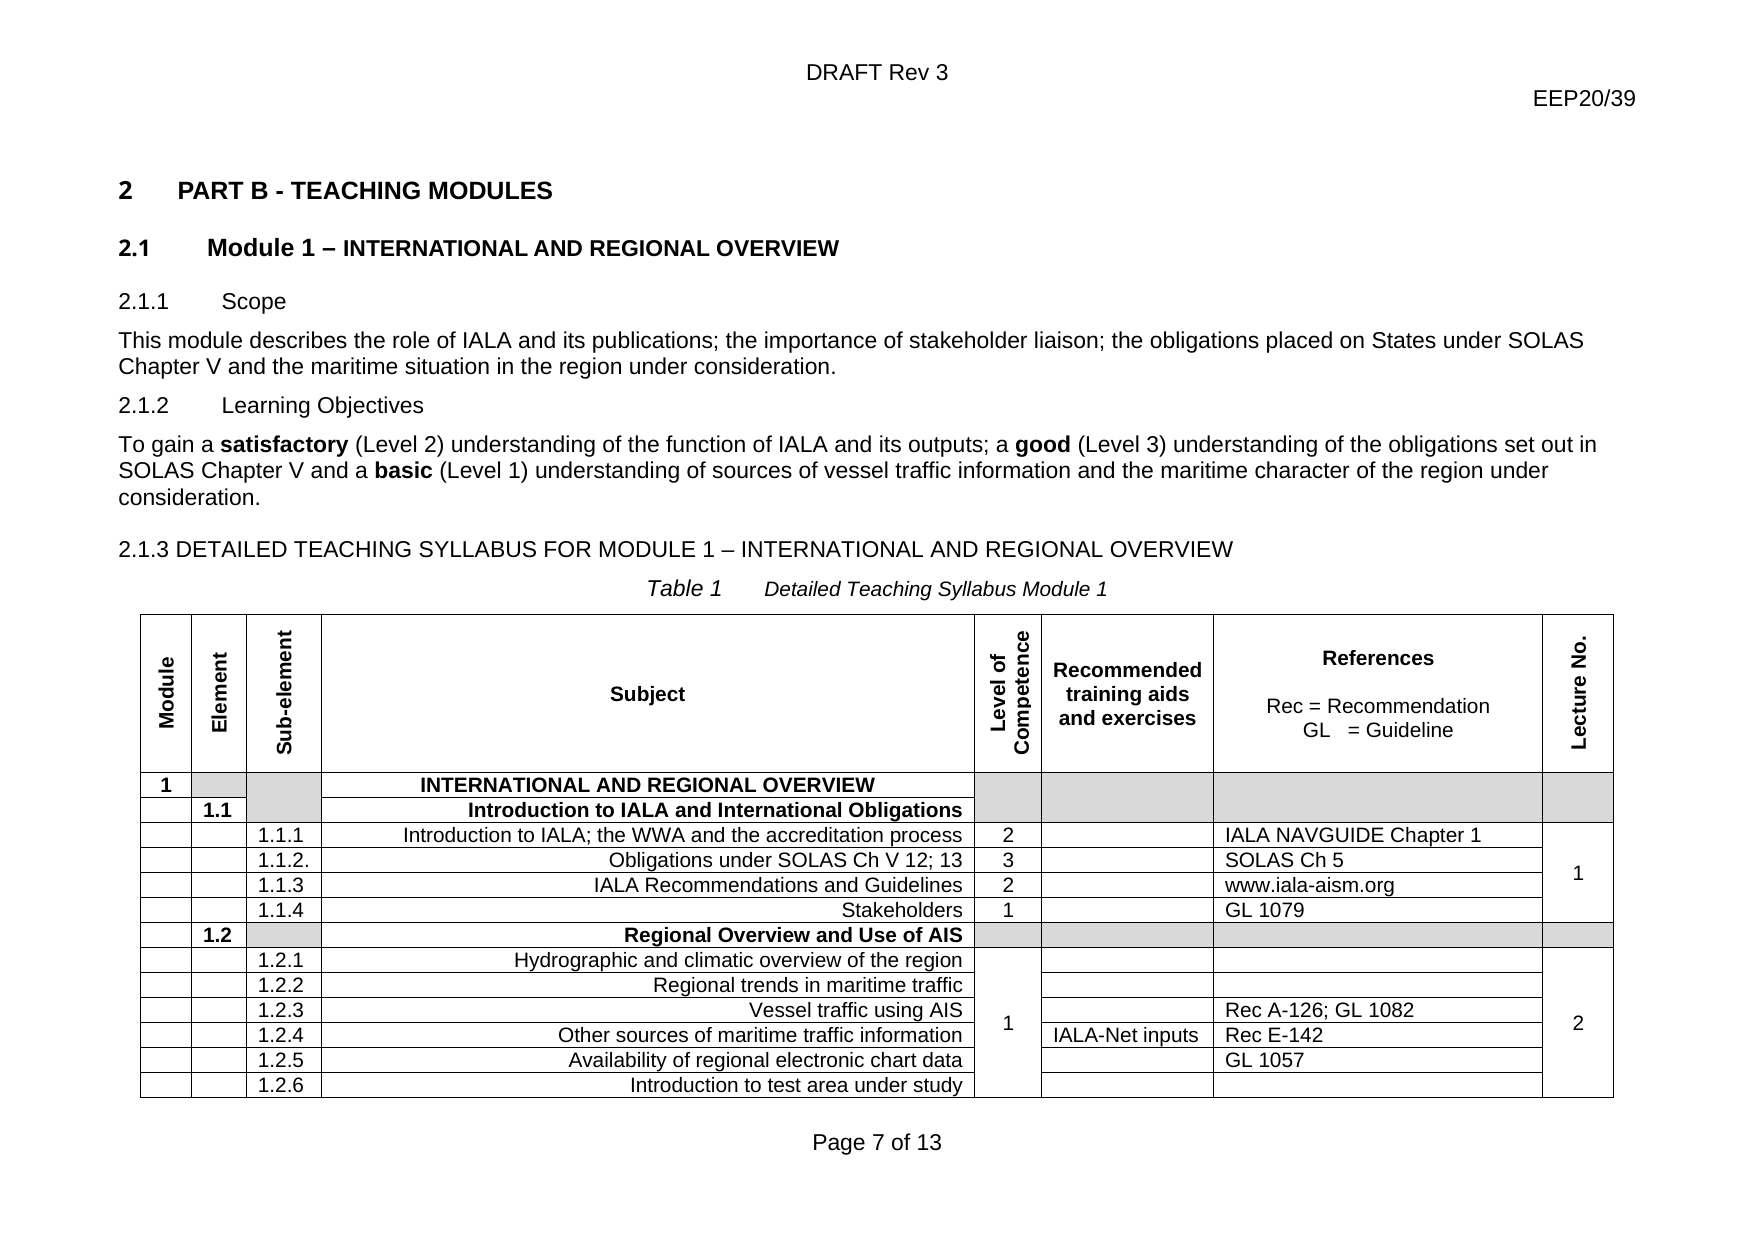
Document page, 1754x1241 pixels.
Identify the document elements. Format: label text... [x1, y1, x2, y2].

table_cell [141, 848, 191, 872]
table_cell Rec A-126; GL 1082 [1214, 998, 1542, 1022]
table_cell [192, 1023, 246, 1047]
table_header Element [192, 615, 246, 772]
table_cell [1042, 973, 1213, 997]
table_cell [141, 798, 191, 822]
table_cell [141, 923, 191, 947]
table_cell [247, 773, 321, 822]
table_header Subject [322, 615, 974, 772]
table_header Sub-element [247, 615, 321, 772]
table_cell [141, 948, 191, 972]
table_cell GL 1057 [1214, 1048, 1542, 1072]
table_cell [1543, 923, 1613, 947]
table_cell [1042, 923, 1213, 947]
table_cell 1.2 [192, 923, 246, 947]
table_cell [192, 898, 246, 922]
table_cell GL 1079 [1214, 898, 1542, 922]
table_cell 1.2.2 [247, 973, 321, 997]
table_cell [247, 923, 321, 947]
table_cell [141, 973, 191, 997]
table_cell IALA-Net inputs [1042, 1023, 1213, 1047]
table_cell [192, 823, 246, 847]
table_cell 2 [975, 823, 1041, 847]
table_cell Regional trends in maritime traffic [322, 973, 974, 997]
table_cell [1214, 1073, 1542, 1097]
table_cell [1042, 948, 1213, 972]
table_header Recommended training aids and exercises [1042, 615, 1213, 772]
table_cell [192, 873, 246, 897]
table_cell Regional Overview and Use of AIS [322, 923, 974, 947]
table_cell [192, 998, 246, 1022]
subtitle Module 1 – INTERNATIONAL AND REGIONAL OVERVIEW [118, 232, 1636, 263]
table_cell [141, 898, 191, 922]
table_cell 1.2.1 [247, 948, 321, 972]
table_cell [1042, 773, 1213, 822]
table_cell [1042, 998, 1213, 1022]
table_cell 2 [975, 873, 1041, 897]
table_cell Hydrographic and climatic overview of the region [322, 948, 974, 972]
table_cell [1214, 773, 1542, 822]
table_cell [192, 948, 246, 972]
table_header Level of Competence [975, 615, 1041, 772]
table_cell [141, 1073, 191, 1097]
table_cell Availability of regional electronic chart data [322, 1048, 974, 1072]
table_cell [1214, 948, 1542, 972]
text Detailed Teaching Syllabus Module 1 [118, 575, 1636, 602]
table_cell [141, 823, 191, 847]
table_cell INTERNATIONAL AND REGIONAL OVERVIEW [322, 773, 974, 797]
table_cell 1.1.1 [247, 823, 321, 847]
table_header Lecture No. [1543, 615, 1613, 772]
table_cell [141, 1023, 191, 1047]
text This module describes the role of IALA and its publications; the importance of stakeholder liaison; the obligations placed on States under SOLAS Chapter V and the maritime situation in the region under consideration. [118, 327, 1636, 379]
table_cell [1042, 898, 1213, 922]
table_cell [1543, 773, 1613, 822]
table_cell Introduction to test area under study [322, 1073, 974, 1097]
table_cell www.iala-aism.org [1214, 873, 1542, 897]
table_cell Stakeholders [322, 898, 974, 922]
table_cell [975, 773, 1041, 822]
table_cell 1 [141, 773, 191, 797]
table_cell [1042, 1048, 1213, 1072]
table_cell Introduction to IALA; the WWA and the accreditation process [322, 823, 974, 847]
subtitle Scope [118, 288, 1636, 314]
table_cell [192, 973, 246, 997]
table_cell Obligations under SOLAS Ch V 12; 13 [322, 848, 974, 872]
table_header References Rec = Recommendation GL = Guideline [1214, 615, 1542, 772]
text To gain a satisfactory (Level 2) understanding of the function of IALA and its outputs; a good (Level 3) understanding of the obligations set out in SOLAS Chapter V and a basic (Level 1) understanding of sources of vessel traffic information and the maritime character of the region under consideration. [118, 431, 1636, 510]
table_cell IALA Recommendations and Guidelines [322, 873, 974, 897]
table_cell [141, 998, 191, 1022]
table_cell [192, 848, 246, 872]
table_cell Introduction to IALA and International Obligations [322, 798, 974, 822]
subtitle PART B - TEACHING MODULES [118, 173, 1636, 207]
table_cell 1.2.5 [247, 1048, 321, 1072]
table_cell Other sources of maritime traffic information [322, 1023, 974, 1047]
table_header Module [141, 615, 191, 772]
text 2.1.3 DETAILED TEACHING SYLLABUS FOR MODULE 1 – INTERNATIONAL AND REGIONAL OVERVIEW [118, 536, 1636, 563]
table_cell [1214, 973, 1542, 997]
table_cell 1 [975, 898, 1041, 922]
table_cell 1.1.3 [247, 873, 321, 897]
table_cell [1042, 873, 1213, 897]
table_cell SOLAS Ch 5 [1214, 848, 1542, 872]
table_cell 1 [1543, 823, 1613, 922]
table_cell 1.1.4 [247, 898, 321, 922]
table_cell [1042, 848, 1213, 872]
table_cell 1.1 [192, 798, 246, 822]
table_cell 1.2.4 [247, 1023, 321, 1047]
table_cell Rec E-142 [1214, 1023, 1542, 1047]
table_cell Vessel traffic using AIS [322, 998, 974, 1022]
subtitle Learning Objectives [118, 392, 1636, 418]
table_cell 3 [975, 848, 1041, 872]
table_cell IALA NAVGUIDE Chapter 1 [1214, 823, 1542, 847]
table_cell 1 [975, 948, 1041, 1097]
table_cell [192, 773, 246, 797]
table_cell [1042, 823, 1213, 847]
table_cell [1214, 923, 1542, 947]
table_cell [1042, 1073, 1213, 1097]
table_cell 1.2.6 [247, 1073, 321, 1097]
table_cell [975, 923, 1041, 947]
table_cell [192, 1048, 246, 1072]
table_cell 2 [1543, 948, 1613, 1097]
table_cell 1.1.2. [247, 848, 321, 872]
table_cell [141, 873, 191, 897]
table_cell [192, 1073, 246, 1097]
table_cell 1.2.3 [247, 998, 321, 1022]
table_cell [141, 1048, 191, 1072]
